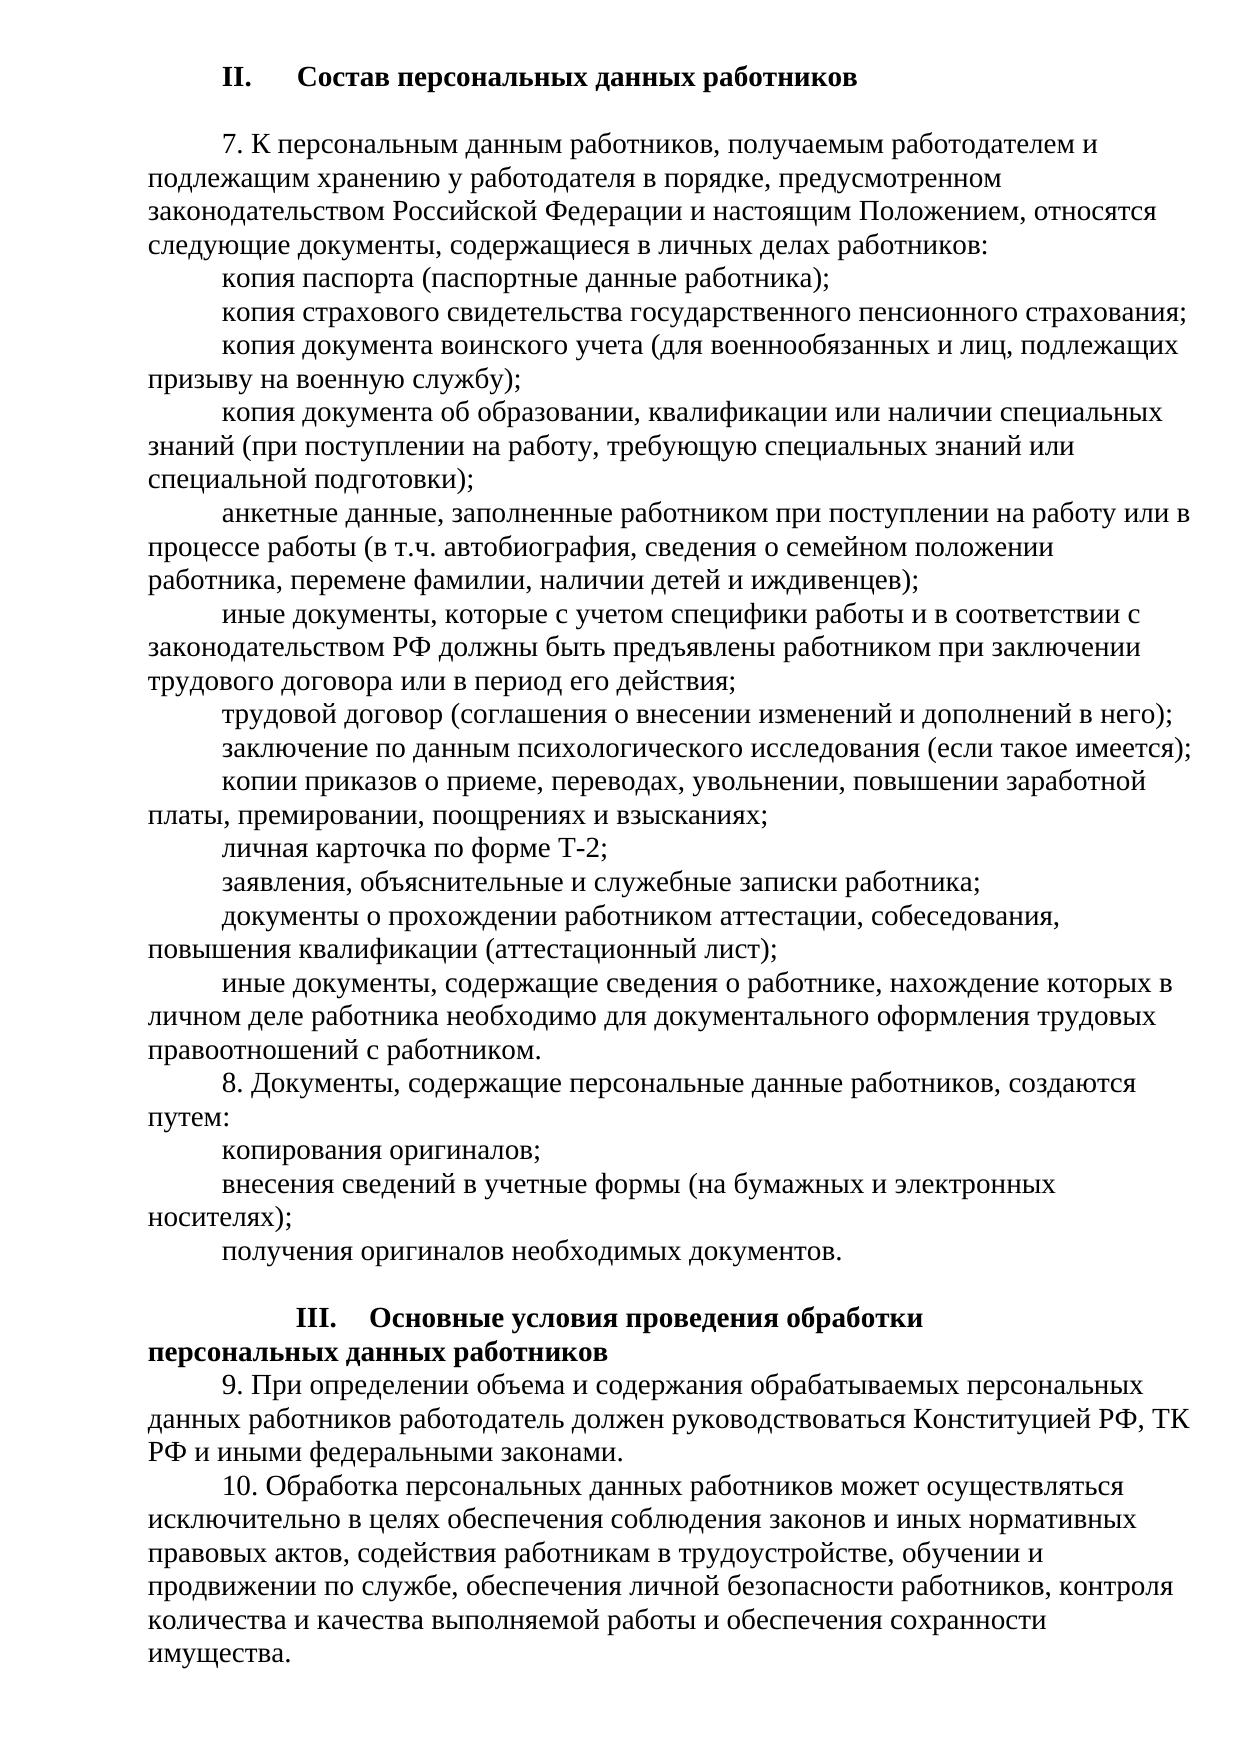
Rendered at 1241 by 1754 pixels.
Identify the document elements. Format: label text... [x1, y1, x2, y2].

text 7. К персональным данным работников, получаемым работодателем и подлежащим хранению у работодателя в порядке, предусмотренном законодательством Российской Федерации и настоящим Положением, относятся следующие документы, содержащиеся в личных делах работников: [148, 126, 1196, 260]
list Состав персональных данных работников [222, 59, 1196, 93]
text иные документы, которые с учетом специфики работы и в соответствии с законодательством РФ должны быть предъявлены работником при заключении трудового договора или в период его действия; [148, 596, 1196, 696]
text копирования оригиналов; [148, 1132, 1196, 1166]
text внесения сведений в учетные формы (на бумажных и электронных носителях); [148, 1166, 1196, 1233]
text копия страхового свидетельства государственного пенсионного страхования; [148, 294, 1196, 327]
text персональных данных работников [148, 1334, 1196, 1367]
text копия паспорта (паспортные данные работника); [148, 260, 1196, 294]
text документы о прохождении работником аттестации, собеседования, повышения квалификации (аттестационный лист); [148, 898, 1196, 965]
text личная карточка по форме Т-2; [148, 831, 1196, 864]
text копия документа воинского учета (для военнообязанных и лиц, подлежащих призыву на военную службу); [148, 327, 1196, 394]
text получения оригиналов необходимых документов. [148, 1233, 1196, 1267]
text 8. Документы, содержащие персональные данные работников, создаются путем: [148, 1065, 1196, 1132]
text копия документа об образовании, квалификации или наличии специальных знаний (при поступлении на работу, требующую специальных знаний или специальной подготовки); [148, 394, 1196, 495]
list Основные условия проведения обработки [295, 1300, 1196, 1334]
text иные документы, содержащие сведения о работнике, нахождение которых в личном деле работника необходимо для документального оформления трудовых правоотношений с работником. [148, 965, 1196, 1065]
text трудовой договор (соглашения о внесении изменений и дополнений в него); [148, 696, 1196, 730]
text 10. Обработка персональных данных работников может осуществляться исключительно в целях обеспечения соблюдения законов и иных нормативных правовых актов, содействия работникам в трудоустройстве, обучении и продвижении по службе, обеспечения личной безопасности работников, контроля количества и качества выполняемой работы и обеспечения сохранности имущества. [148, 1468, 1196, 1669]
text анкетные данные, заполненные работником при поступлении на работу или в процессе работы (в т.ч. автобиография, сведения о семейном положении работника, перемене фамилии, наличии детей и иждивенцев); [148, 495, 1196, 596]
text заключение по данным психологического исследования (если такое имеется); [148, 730, 1196, 763]
text 9. При определении объема и содержания обрабатываемых персональных данных работников работодатель должен руководствоваться Конституцией РФ, ТК РФ и иными федеральными законами. [148, 1367, 1196, 1468]
text копии приказов о приеме, переводах, увольнении, повышении заработной платы, премировании, поощрениях и взысканиях; [148, 763, 1196, 831]
text заявления, объяснительные и служебные записки работника; [148, 864, 1196, 898]
